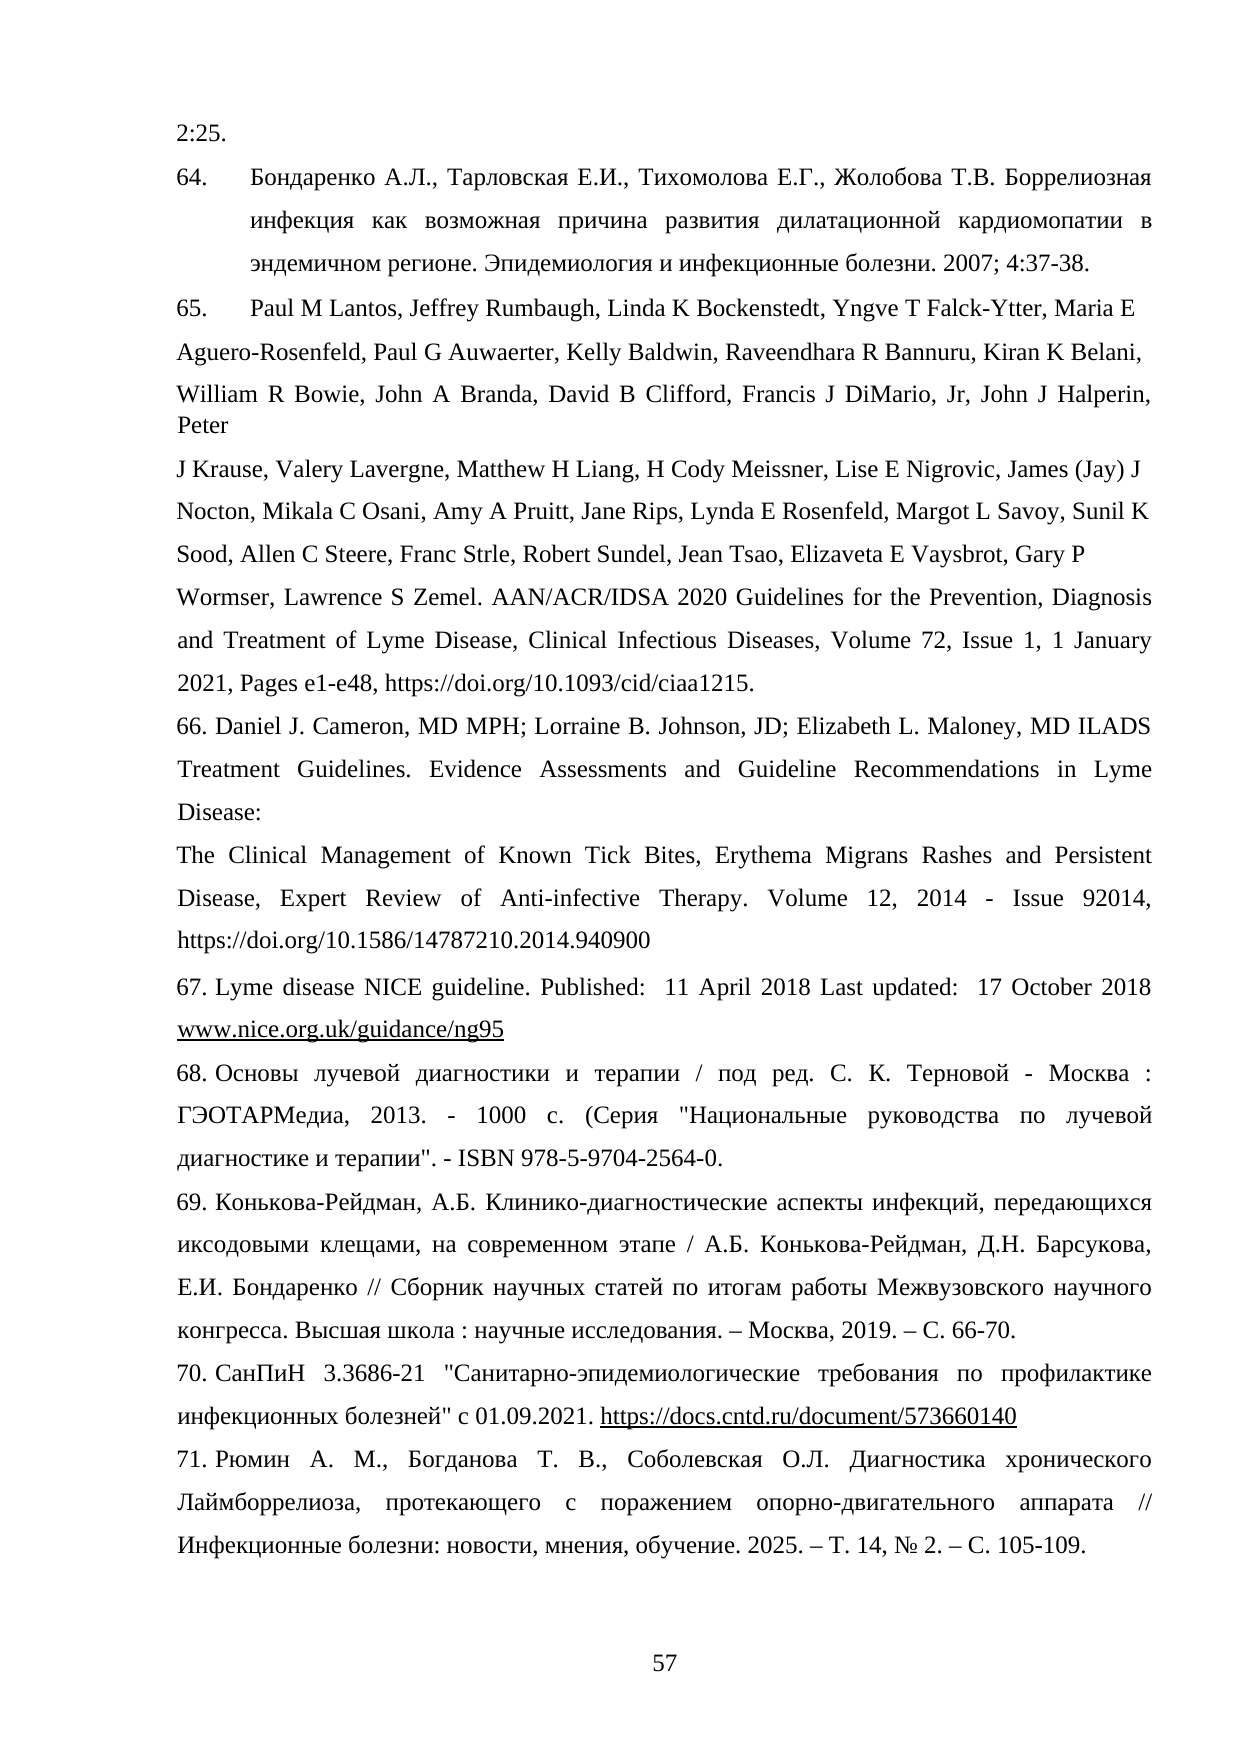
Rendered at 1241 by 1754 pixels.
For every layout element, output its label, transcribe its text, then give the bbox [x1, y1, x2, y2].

list Бондаренко А.Л., Тарловская Е.И., Тихомолова Е.Г., Жолобова Т.В. Боррелиозная инфекция как возможная причина развития дилатационной кардиомопатии в эндемичном регионе. Эпидемиология и инфекционные болезни. 2007; 4:37-38. [176, 162, 1153, 276]
text J Krause, Valery Lavergne, Matthew H Liang, H Cody Meissner, Lise E Nigrovic, James (Jay) J [176, 454, 1153, 482]
list Рюмин А. М., Богданова Т. В., Соболевская О.Л. Диагностика хронического Лаймборрелиоза, протекающего с поражением опорно-двигательного аппарата // Инфекционные болезни: новости, мнения, обучение. 2025. – Т. 14, № 2. – С. 105-109. [176, 1444, 1153, 1559]
text Wormser, Lawrence S Zemel. AAN/ACR/IDSA 2020 Guidelines for the Prevention, Diagnosis and Treatment of Lyme Disease, Clinical Infectious Diseases, Volume 72, Issue 1, 1 January 2021, Pages e1-e48, https://doi.org/10.1093/cid/ciaa1215. [176, 582, 1153, 696]
list Основы лучевой диагностики и терапии / под ред. С. К. Терновой - Москва : ГЭОТАРМедиа, 2013. - 1000 с. (Серия "Национальные руководства по лучевой диагностике и терапии". - ISBN 978-5-9704-2564-0. [176, 1058, 1153, 1172]
list СанПиН 3.3686-21 "Санитарно-эпидемиологические требования по профилактике инфекционных болезней" с 01.09.2021. https://docs.cntd.ru/document/573660140 [176, 1358, 1153, 1430]
text 2:25. [176, 118, 1153, 147]
list Daniel J. Cameron, MD MPH; Lorraine B. Johnson, JD; Elizabeth L. Maloney, MD ILADS Treatment Guidelines. Evidence Assessments and Guideline Recommendations in Lyme Disease: [176, 711, 1153, 825]
text Aguero-Rosenfeld, Paul G Auwaerter, Kelly Baldwin, Raveendhara R Bannuru, Kiran K Belani, [176, 337, 1153, 366]
text William R Bowie, John A Branda, David B Clifford, Francis J DiMario, Jr, John J Halperin, Peter [176, 379, 1153, 439]
text The Clinical Management of Known Tick Bites, Erythema Migrans Rashes and Persistent Disease, Expert Review of Anti-infective Therapy. Volume 12, 2014 - Issue 92014, https://doi.org/10.1586/14787210.2014.940900 [176, 840, 1153, 954]
list Конькова-Рейдман, А.Б. Клинико-диагностические аспекты инфекций, передающихся иксодовыми клещами, на современном этапе / А.Б. Конькова-Рейдман, Д.Н. Барсукова, Е.И. Бондаренко // Сборник научных статей по итогам работы Межвузовского научного конгресса. Высшая школа : научные исследования. – Москва, 2019. – С. 66-70. [176, 1187, 1153, 1344]
list Paul M Lantos, Jeffrey Rumbaugh, Linda K Bockenstedt, Yngve T Falck-Ytter, Maria E [176, 293, 1153, 322]
text Nocton, Mikala C Osani, Amy A Pruitt, Jane Rips, Lynda E Rosenfeld, Margot L Savoy, Sunil K [176, 496, 1153, 525]
list Lyme disease NICE guideline. Published: 11 April 2018 Last updated: 17 October 2018 www.nice.org.uk/guidance/ng95 [176, 972, 1153, 1043]
text Sood, Allen C Steere, Franc Strle, Robert Sundel, Jean Tsao, Elizaveta E Vaysbrot, Gary P [176, 539, 1153, 568]
